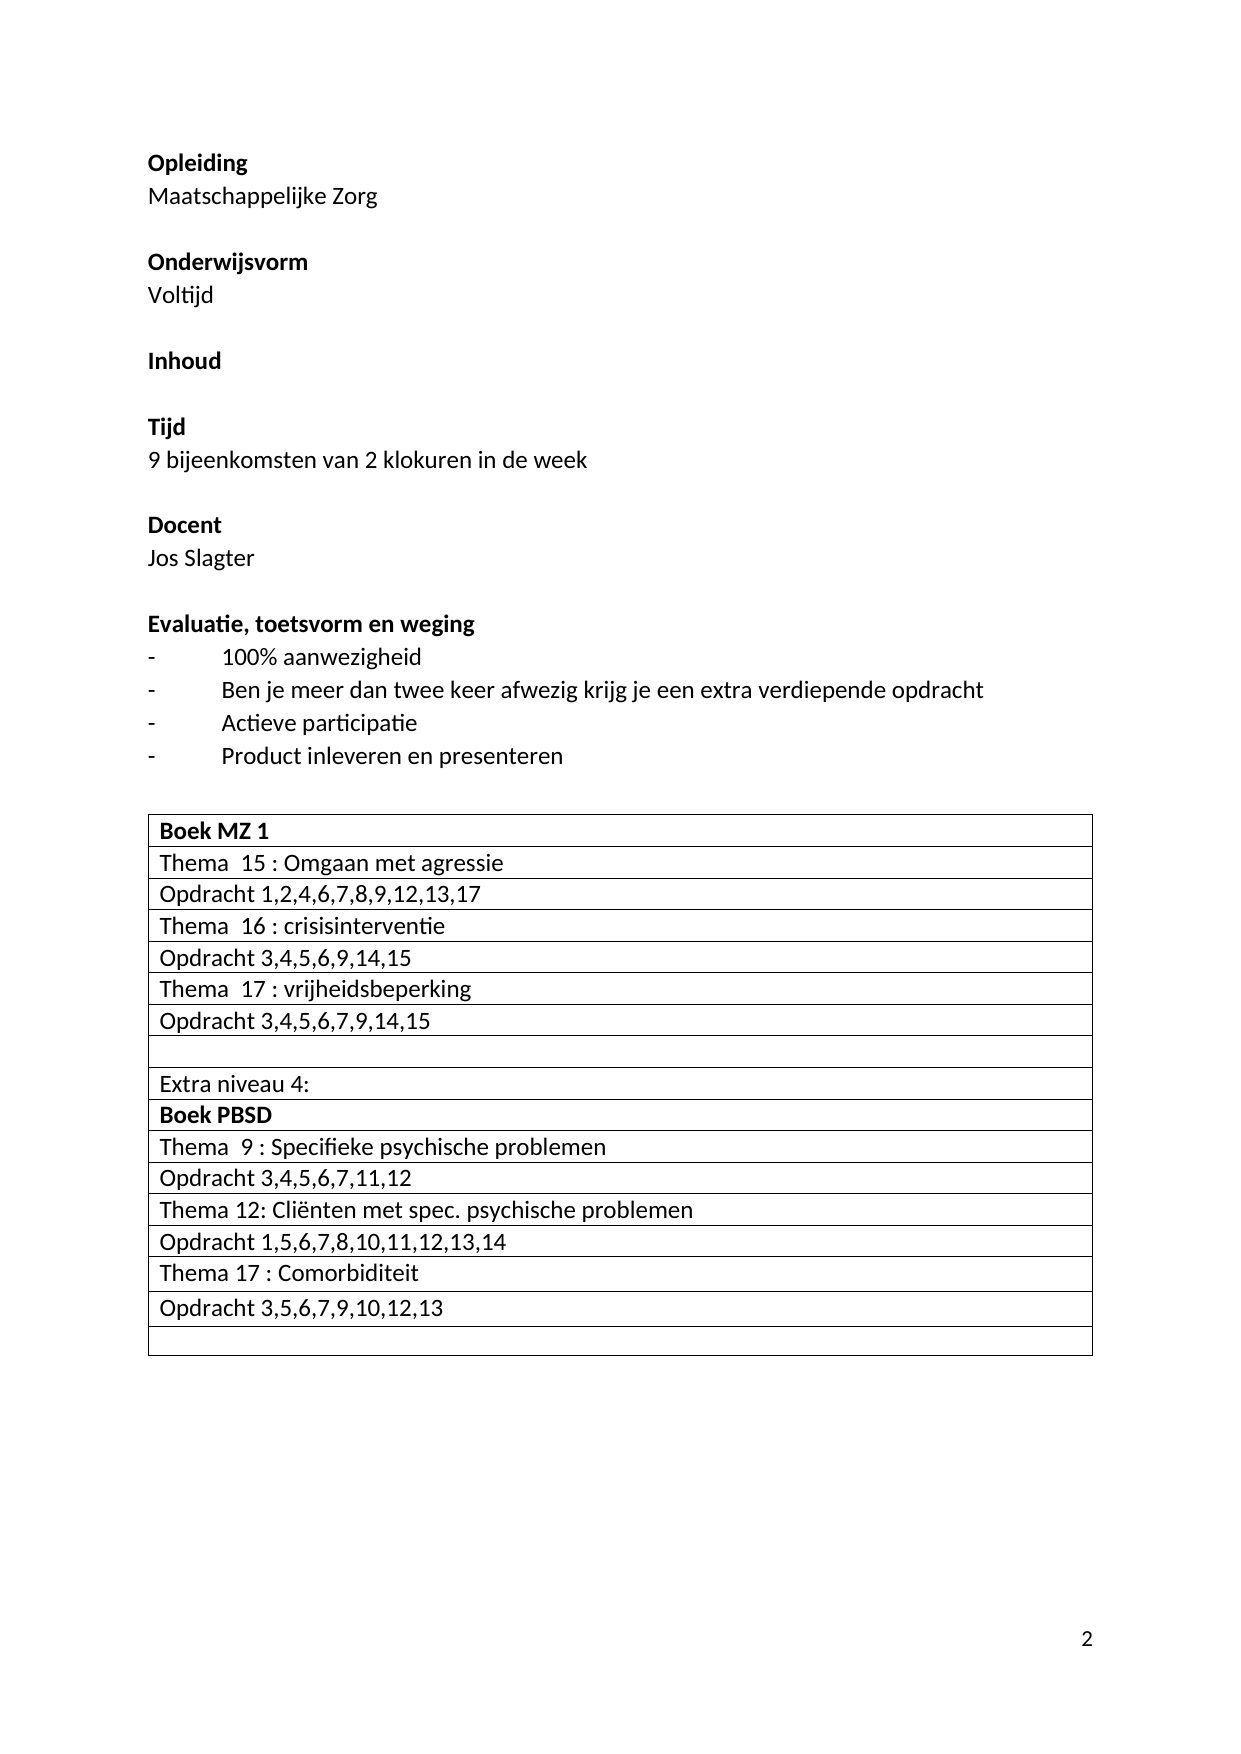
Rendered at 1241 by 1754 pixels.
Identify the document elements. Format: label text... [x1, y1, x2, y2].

text - Ben je meer dan twee keer afwezig krijg je een extra verdiepende opdracht [148, 674, 1093, 705]
table_cell Opdracht 1,5,6,7,8,10,11,12,13,14 [149, 1226, 1092, 1256]
text Opleiding [148, 148, 1093, 178]
text Tijd [148, 411, 1093, 441]
table_cell Thema 15 : Omgaan met agressie [149, 847, 1092, 877]
text Evaluatie, toetsvorm en weging [148, 608, 1093, 639]
table_cell Thema 17 : Comorbiditeit [149, 1257, 1092, 1291]
text Jos Slagter [148, 543, 1093, 573]
table_cell Opdracht 3,4,5,6,9,14,15 [149, 942, 1092, 972]
table_cell [149, 1327, 1092, 1355]
table_cell Thema 16 : crisisinterventie [149, 910, 1092, 941]
text Inhoud [148, 345, 1093, 376]
table_cell Opdracht 1,2,4,6,7,8,9,12,13,17 [149, 879, 1092, 909]
table_cell Opdracht 3,4,5,6,7,11,12 [149, 1163, 1092, 1193]
text Docent [148, 510, 1093, 540]
text Maatschappelijke Zorg [148, 181, 1093, 211]
text - Actieve participatie [148, 707, 1093, 738]
table_cell Opdracht 3,4,5,6,7,9,14,15 [149, 1005, 1092, 1035]
table_cell Opdracht 3,5,6,7,9,10,12,13 [149, 1292, 1092, 1326]
table_cell Boek PBSD [149, 1100, 1092, 1130]
table_cell Thema 12: Cliënten met spec. psychische problemen [149, 1194, 1092, 1225]
table_cell Thema 9 : Specifieke psychische problemen [149, 1131, 1092, 1162]
text - 100% aanwezigheid [148, 641, 1093, 672]
table_cell Thema 17 : vrijheidsbeperking [149, 973, 1092, 1004]
table_cell Extra niveau 4: [149, 1068, 1092, 1098]
text Onderwijsvorm [148, 246, 1093, 277]
text - Product inleveren en presenteren [148, 740, 1093, 771]
text 9 bijeenkomsten van 2 klokuren in de week [148, 444, 1093, 474]
table_cell [149, 1036, 1092, 1067]
text Voltijd [148, 279, 1093, 310]
table_header Boek MZ 1 [149, 815, 1092, 846]
